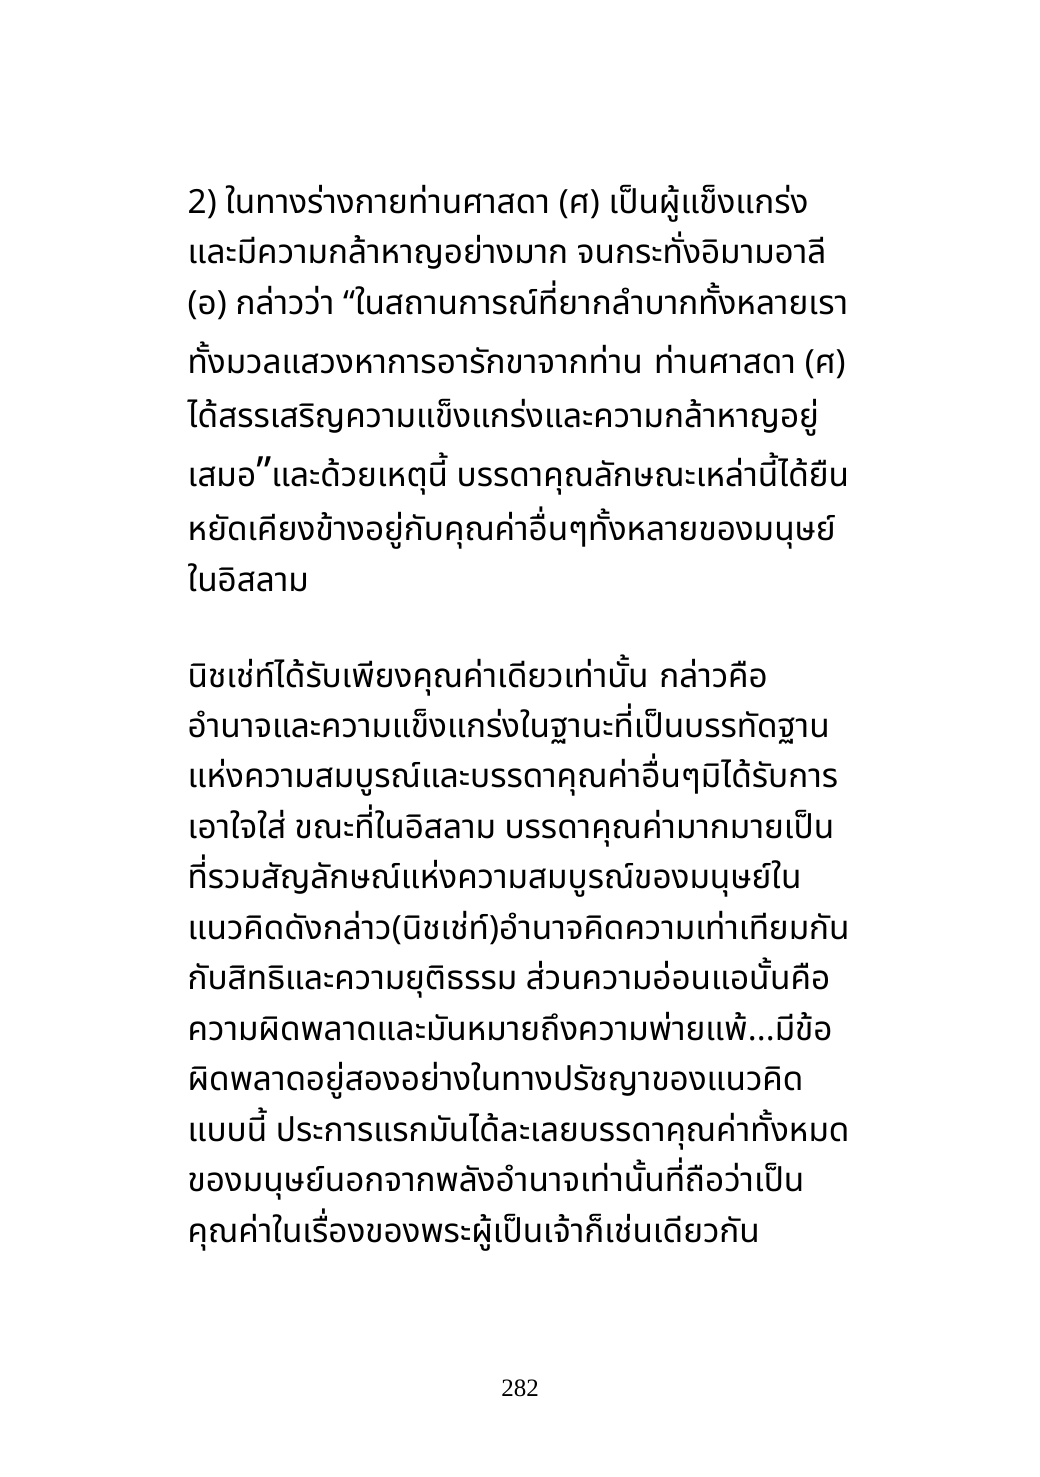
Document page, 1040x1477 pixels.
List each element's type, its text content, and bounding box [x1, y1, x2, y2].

text 2) ในทางร่างกายท่านศาสดา (ศ) เป็นผู้แข็งแกร่งและมีความกล้าหาญอย่างมาก จนกระทั่งอิมามอาลี (อ) กล่าวว่า “ในสถานการณ์ที่ยากลำบากทั้งหลายเราทั้งมวลแสวงหาการอารักขาจากท่าน ท่านศาสดา (ศ) ได้สรรเสริญความแข็งแกร่งและความกล้าหาญอยู่เสมอ”และด้วยเหตุนี้ บรรดาคุณลักษณะเหล่านี้ได้ยืนหยัดเคียงข้างอยู่กับคุณค่าอื่นๆทั้งหลายของมนุษย์ในอิสลาม [187, 177, 852, 606]
text นิชเช่ท์ได้รับเพียงคุณค่าเดียวเท่านั้น กล่าวคือ อำนาจและความแข็งแกร่งในฐานะที่เป็นบรรทัดฐานแห่งความสมบูรณ์และบรรดาคุณค่าอื่นๆมิได้รับการเอาใจใส่ ขณะที่ในอิสลาม บรรดาคุณค่ามากมายเป็นที่รวมสัญลักษณ์แห่งความสมบูรณ์ของมนุษย์ในแนวคิดดังกล่าว(นิชเช่ท์)อำนาจคิดความเท่าเทียมกันกับสิทธิและความยุติธรรม ส่วนความอ่อนแอนั้นคือความผิดพลาดและมันหมายถึงความพ่ายแพ้...มีข้อผิดพลาดอยู่สองอย่างในทางปรัชญาของแนวคิดแบบนี้ ประการแรกมันได้ละเลยบรรดาคุณค่าทั้งหมดของมนุษย์นอกจากพลังอำนาจเท่านั้นที่ถือว่าเป็นคุณค่าในเรื่องของพระผู้เป็นเจ้าก็เช่นเดียวกัน [187, 652, 852, 1257]
